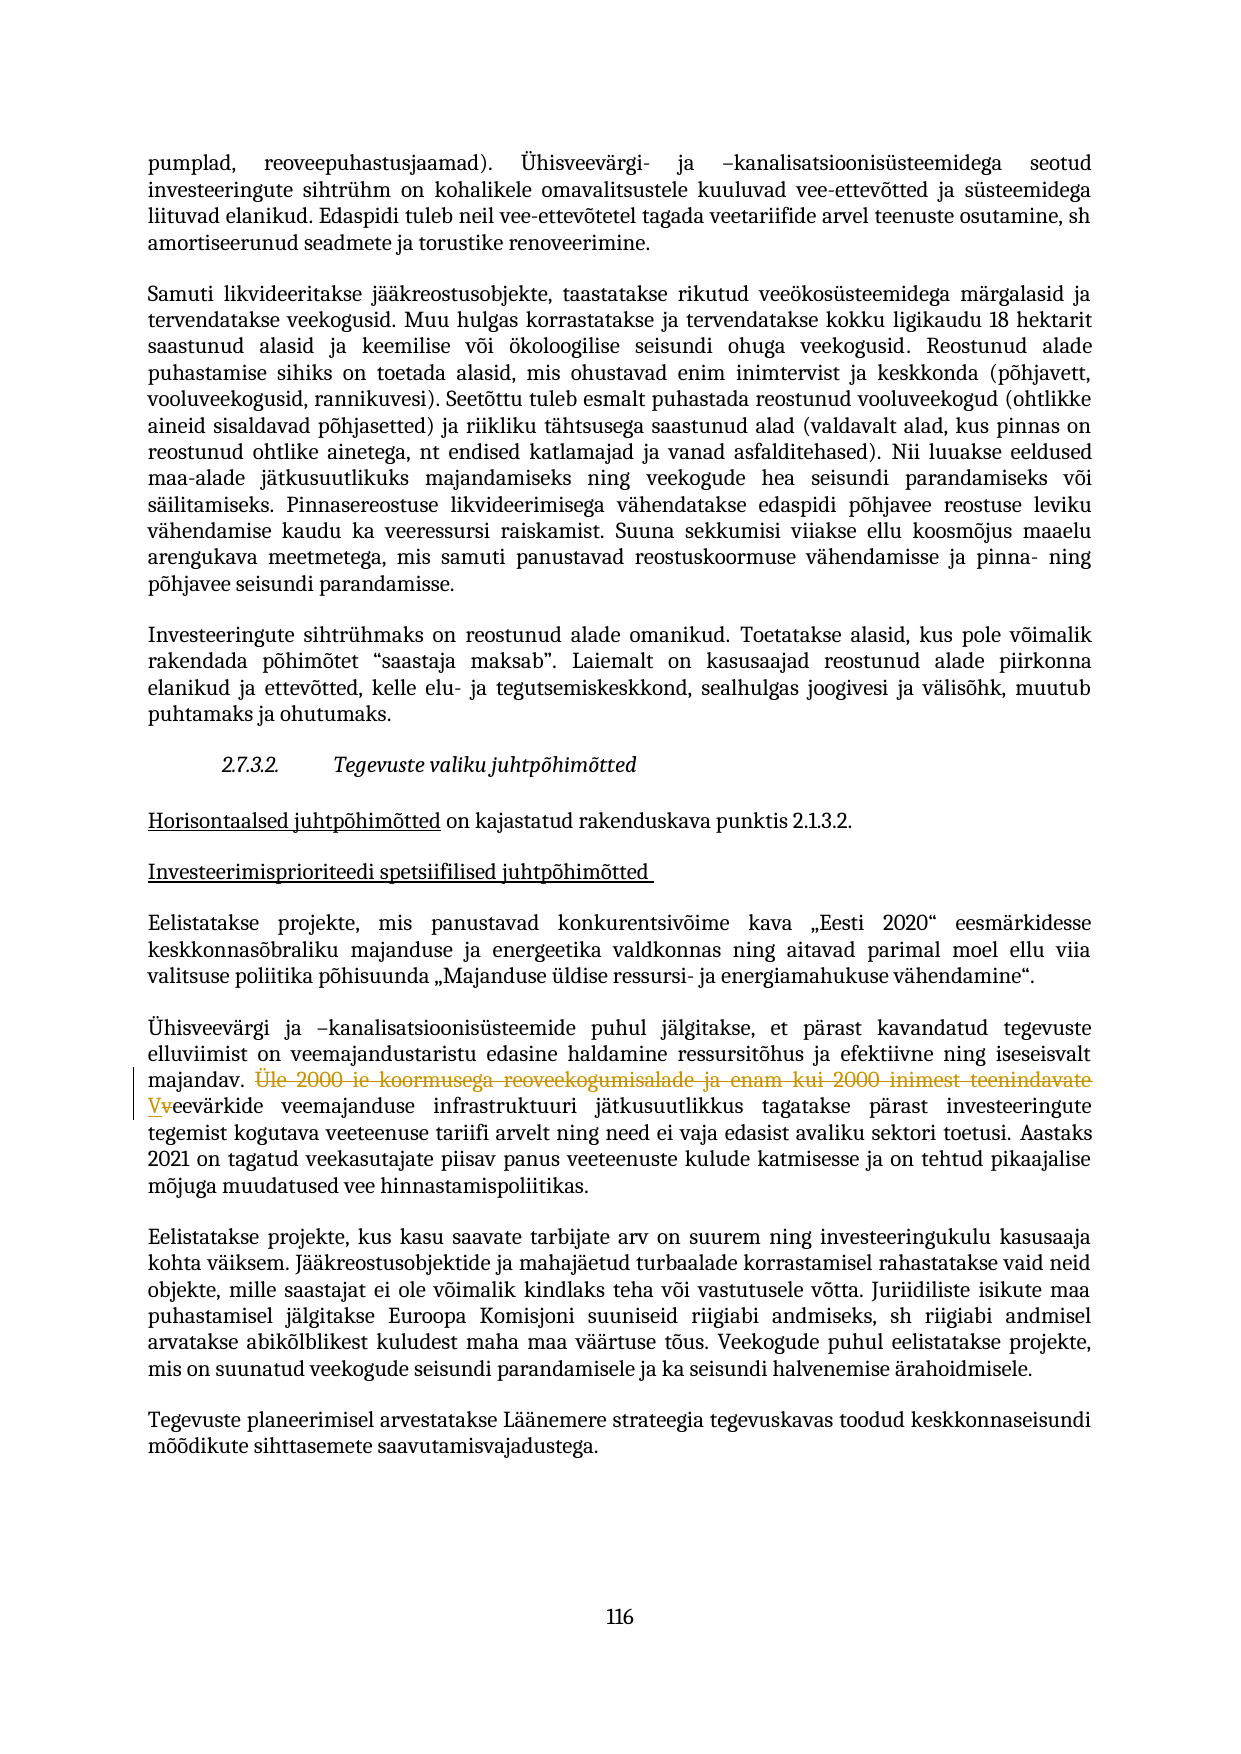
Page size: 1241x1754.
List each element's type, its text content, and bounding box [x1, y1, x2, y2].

text Samuti likvideeritakse jääkreostusobjekte, taastatakse rikutud veeökosüsteemidega märgalasid ja tervendatakse veekogusid. Muu hulgas korrastatakse ja tervendatakse kokku ligikaudu 18 hektarit saastunud alasid ja keemilise või ökoloogilise seisundi ohuga veekogusid. Reostunud alade puhastamise sihiks on toetada alasid, mis ohustavad enim inimtervist ja keskkonda (põhjavett, vooluveekogusid, rannikuvesi). Seetõttu tuleb esmalt puhastada reostunud vooluveekogud (ohtlikke aineid sisaldavad põhjasetted) ja riikliku tähtsusega saastunud alad (valdavalt alad, kus pinnas on reostunud ohtlike ainetega, nt endised katlamajad ja vanad asfalditehased). Nii luuakse eeldused maa-alade jätkusuutlikuks majandamiseks ning veekogude hea seisundi parandamiseks või säilitamiseks. Pinnasereostuse likvideerimisega vähendatakse edaspidi põhjavee reostuse leviku vähendamise kaudu ka veeressursi raiskamist. Suuna sekkumisi viiakse ellu koosmõjus maaelu arengukava meetmetega, mis samuti panustavad reostuskoormuse vähendamisse ja pinna- ning põhjavee seisundi parandamisse. [148, 281, 1092, 597]
text Horisontaalsed juhtpõhimõtted on kajastatud rakenduskava punktis 2.1.3.2. [148, 807, 1092, 834]
text Investeeringute sihtrühmaks on reostunud alade omanikud. Toetatakse alasid, kus pole võimalik rakendada põhimõtet “saastaja maksab”. Laiemalt on kasusaajad reostunud alade piirkonna elanikud ja ettevõtted, kelle elu- ja tegutsemiskeskkond, sealhulgas joogivesi ja välisõhk, muutub puhtamaks ja ohutumaks. [148, 622, 1092, 727]
text Eelistatakse projekte, mis panustavad konkurentsivõime kava „Eesti 2020“ eesmärkidesse keskkonnasõbraliku majanduse ja energeetika valdkonnas ning aitavad parimal moel ellu viia valitsuse poliitika põhisuunda „Majanduse üldise ressursi- ja energiamahukuse vähendamine“. [148, 910, 1092, 989]
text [148, 150, 1092, 256]
text Ühisveevärgi ja –kanalisatsioonisüsteemide puhul jälgitakse, et pärast kavandatud tegevuste elluviimist on veemajandustaristu edasine haldamine ressursitõhus ja efektiivne ning iseseisvalt majandav. eevärkide veemajanduse infrastruktuuri jätkusuutlikkus tagatakse pärast investeeringute tegemist kogutava veeteenuse tariifi arvelt ning need ei vaja edasist avaliku sektori toetusi. Aastaks 2021 on tagatud veekasutajate piisav panus veeteenuste kulude katmisesse ja on tehtud pikaajalise mõjuga muudatused vee hinnastamispoliitikas. [148, 1014, 1092, 1199]
text Eelistatakse projekte, kus kasu saavate tarbijate arv on suurem ning investeeringukulu kasusaaja kohta väiksem. Jääkreostusobjektide ja mahajäetud turbaalade korrastamisel rahastatakse vaid neid objekte, mille saastajat ei ole võimalik kindlaks teha või vastutusele võtta. Juriidiliste isikute maa puhastamisel jälgitakse Euroopa Komisjoni suuniseid riigiabi andmiseks, sh riigiabi andmisel arvatakse abikõlblikest kuludest maha maa väärtuse tõus. Veekogude puhul eelistatakse projekte, mis on suunatud veekogude seisundi parandamisele ja ka seisundi halvenemise ärahoidmisele. [148, 1224, 1092, 1382]
list Tegevuste valiku juhtpõhimõtted [222, 752, 1092, 779]
text Tegevuste planeerimisel arvestatakse Läänemere strateegia tegevuskavas toodud keskkonnaseisundi mõõdikute sihttasemete saavutamisvajadustega. [148, 1407, 1092, 1459]
text Investeerimisprioriteedi spetsiifilised juhtpõhimõtted [148, 859, 1092, 885]
